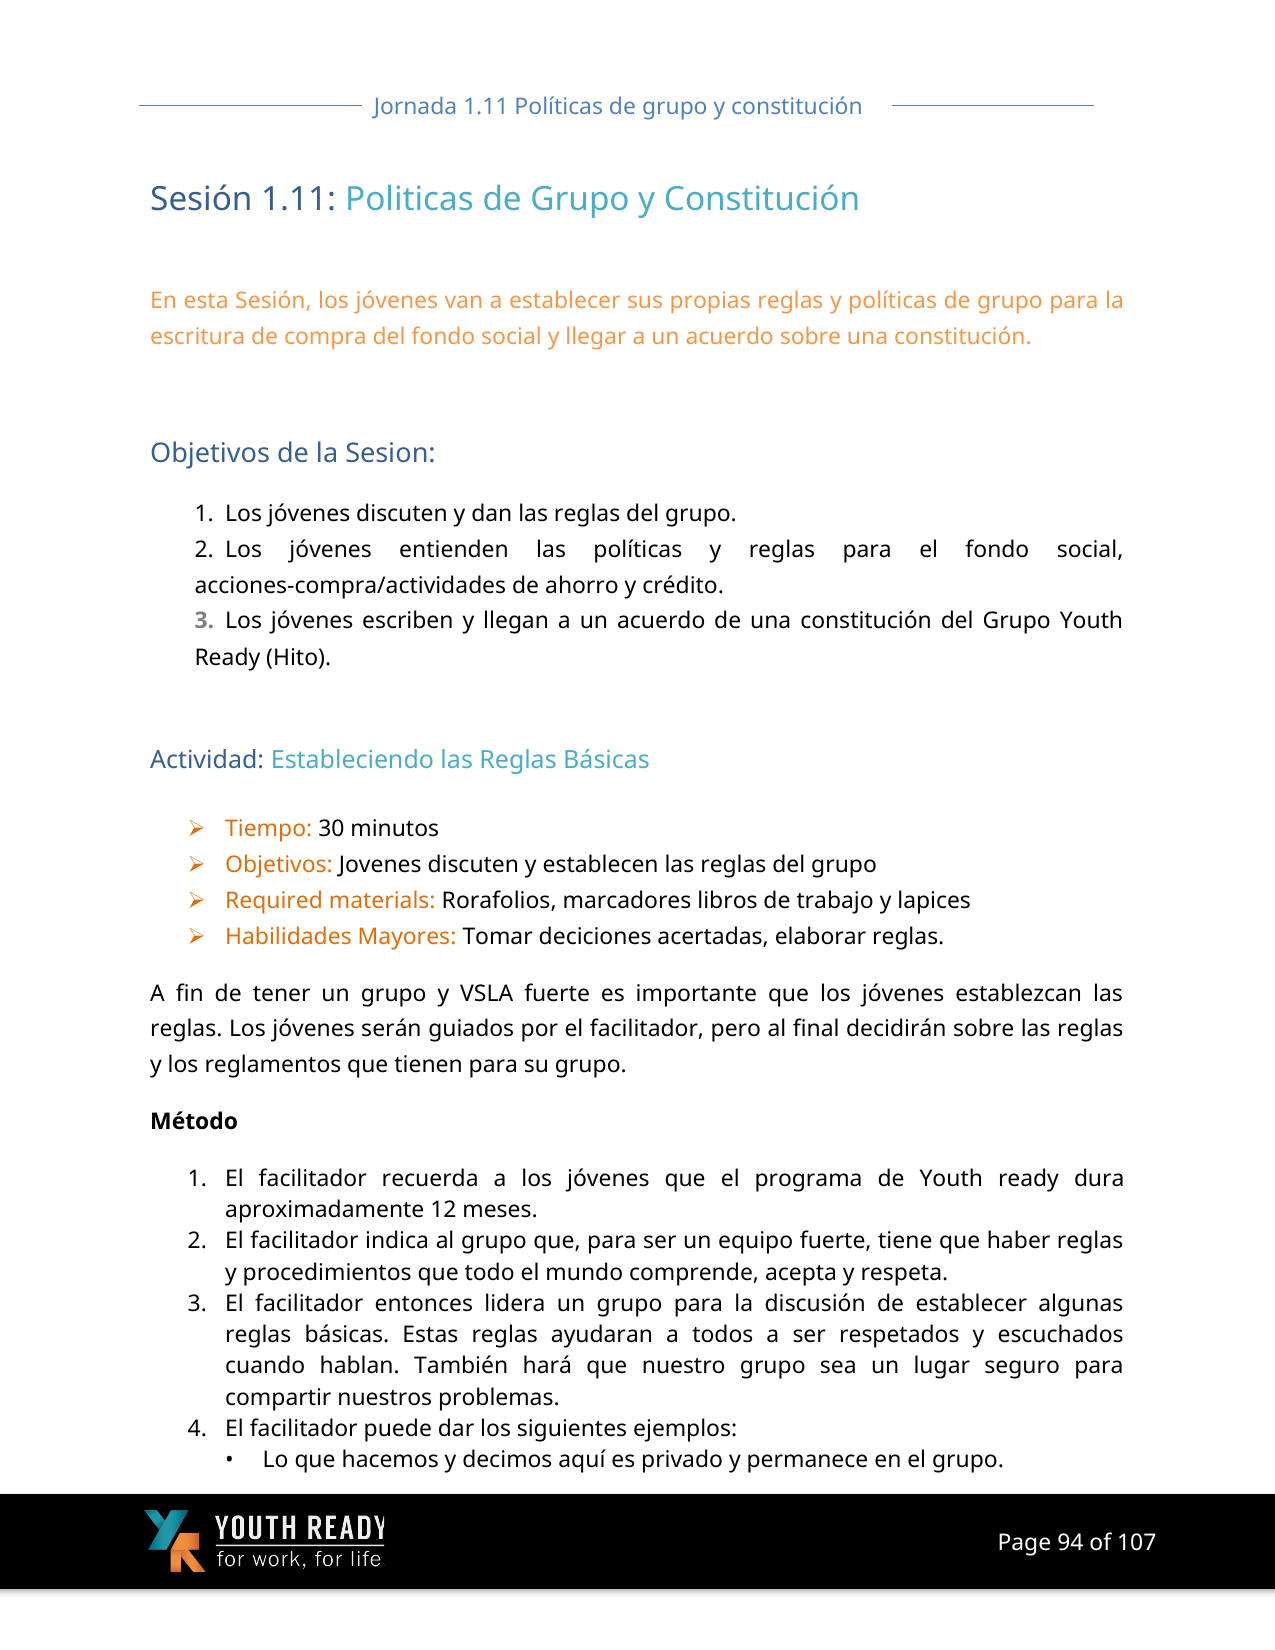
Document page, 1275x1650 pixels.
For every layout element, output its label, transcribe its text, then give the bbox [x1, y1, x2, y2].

list Los jóvenes escriben y llegan a un acuerdo de una constitución del Grupo Youth Ready (Hito). [194, 604, 1125, 672]
picture [143, 1509, 384, 1572]
text En esta Sesión, los jóvenes van a establecer sus propias reglas y políticas de grupo para la escritura de compra del fondo social y llegar a un acuerdo sobre una constitución. [150, 284, 1125, 351]
subtitle Actividad: Estableciendo las Reglas Básicas [150, 741, 1125, 776]
list El facilitador entonces lidera un grupo para la discusión de establecer algunas reglas básicas. Estas reglas ayudaran a todos a ser respetados y escuchados cuando hablan. También hará que nuestro grupo sea un lugar seguro para compartir nuestros problemas. [187, 1287, 1125, 1412]
list Lo que hacemos y decimos aquí es privado y permanece en el grupo. [225, 1443, 1125, 1474]
list Objetivos: Jovenes discuten y establecen las reglas del grupo [187, 848, 1125, 879]
list El facilitador recuerda a los jóvenes que el programa de Youth ready dura aproximadamente 12 meses. [187, 1162, 1125, 1224]
list El facilitador puede dar los siguientes ejemplos: [187, 1412, 1125, 1443]
list El facilitador indica al grupo que, para ser un equipo fuerte, tiene que haber reglas y procedimientos que todo el mundo comprende, acepta y respeta. [187, 1224, 1125, 1287]
list Habilidades Mayores: Tomar deciciones acertadas, elaborar reglas. [187, 920, 1125, 951]
list Required materials: Rorafolios, marcadores libros de trabajo y lapices [187, 884, 1125, 915]
text A fin de tener un grupo y VSLA fuerte es importante que los jóvenes establezcan las reglas. Los jóvenes serán guiados por el facilitador, pero al final decidirán sobre las reglas y los reglamentos que tienen para su grupo. [150, 976, 1125, 1079]
text Método [150, 1105, 1125, 1136]
list Los jóvenes discuten y dan las reglas del grupo. [194, 497, 1125, 528]
text Objetivos de la Sesion: [150, 433, 1125, 470]
subtitle Sesión 1.11: Politicas de Grupo y Constitución [150, 175, 1125, 220]
list Tiempo: 30 minutos [187, 812, 1125, 843]
list Los jóvenes entienden las políticas y reglas para el fondo social, acciones-compra/actividades de ahorro y crédito. [194, 533, 1125, 600]
